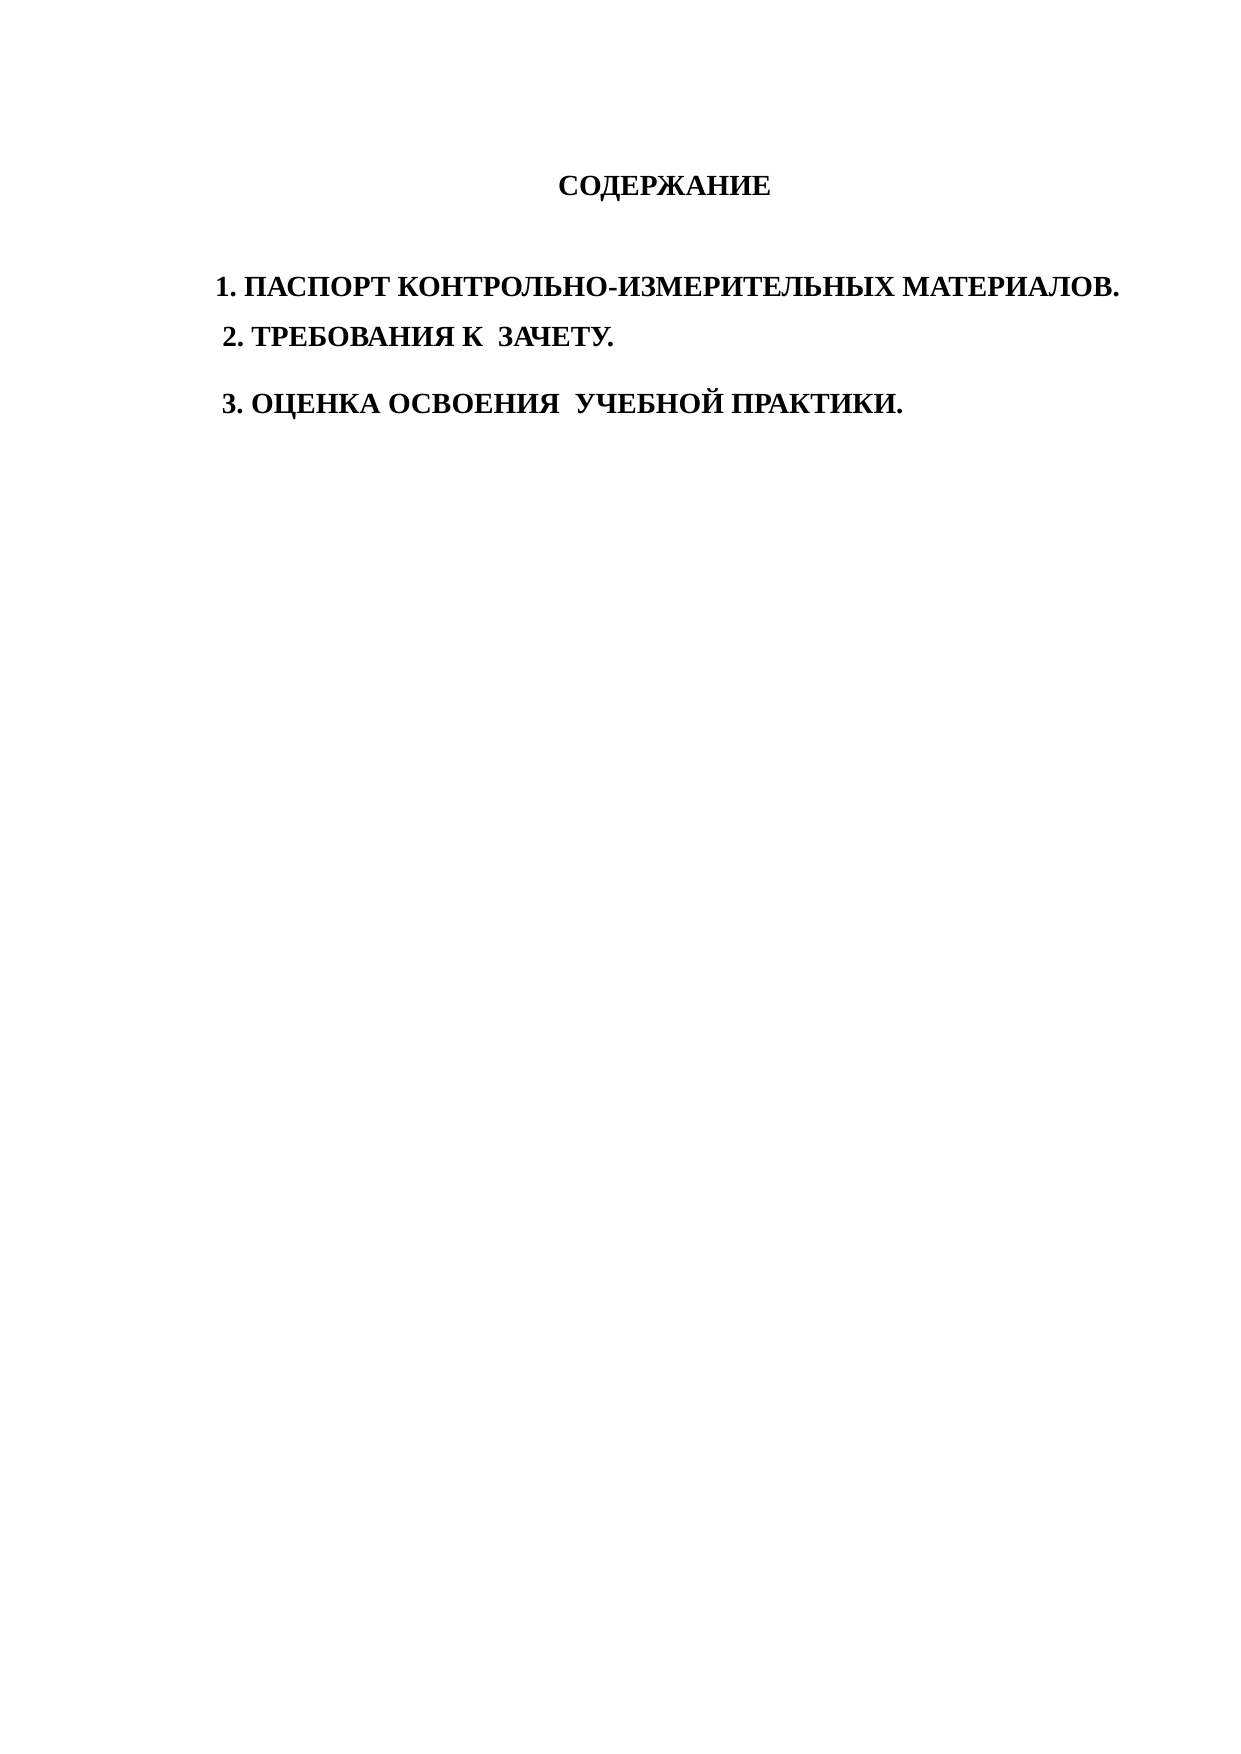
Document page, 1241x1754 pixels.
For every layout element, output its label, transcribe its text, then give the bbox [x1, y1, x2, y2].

text 3. ОЦЕНКА ОСВОЕНИЯ УЧЕБНОЙ ПРАКТИКИ. [222, 386, 1152, 420]
list 1. ПАСПОРТ КОНТРОЛЬНО-ИЗМЕРИТЕЛЬНЫХ МАТЕРИАЛОВ. [215, 269, 1152, 303]
text СОДЕРЖАНИЕ [177, 168, 1152, 202]
text 2. ТРЕБОВАНИЯ К ЗАЧЕТУ. [215, 319, 1152, 353]
